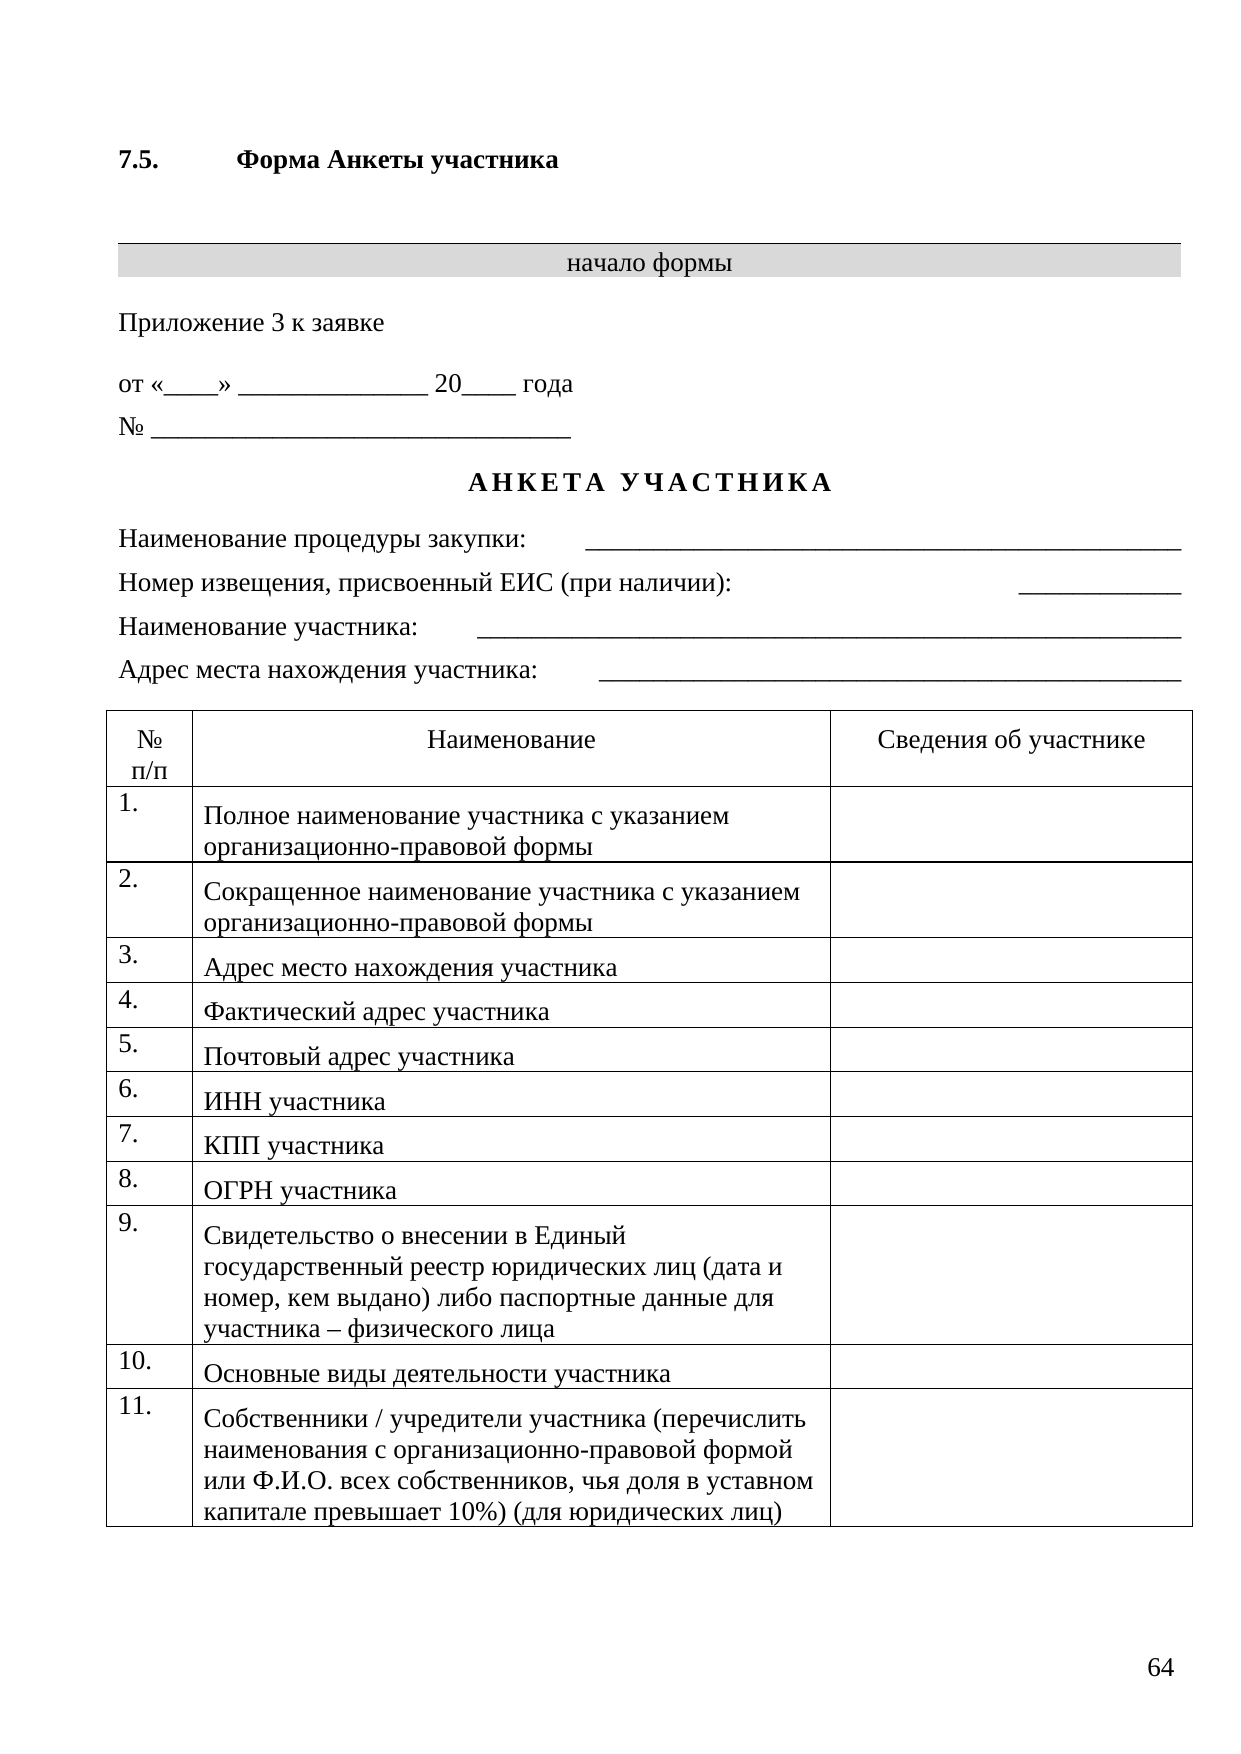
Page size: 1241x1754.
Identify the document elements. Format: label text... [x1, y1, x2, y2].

table_cell [107, 1162, 192, 1205]
text Наименование участника: ____________________________________________________ [118, 610, 1181, 641]
table_cell ОГРН участника [193, 1162, 830, 1205]
table_cell [107, 1345, 192, 1388]
table_header Наименование [193, 711, 830, 786]
table_cell [831, 1117, 1192, 1161]
table_cell Основные виды деятельности участника [193, 1345, 830, 1388]
text Адрес места нахождения участника: ___________________________________________ [118, 653, 1181, 685]
table_cell [831, 1028, 1192, 1071]
table_cell [107, 983, 192, 1027]
table_cell [831, 1206, 1192, 1343]
table_cell ИНН участника [193, 1072, 830, 1116]
table_cell КПП участника [193, 1117, 830, 1161]
table_cell Свидетельство о внесении в Единый государственный реестр юридических лиц (дата и номер, кем выдано) либо паспортные данные для участника – физического лица [193, 1206, 830, 1343]
table_cell Собственники / учредители участника (перечислить наименования с организационно-правовой формой или Ф.И.О. всех собственников, чья доля в уставном капитале превышает 10%) (для юридических лиц) [193, 1389, 830, 1526]
table_cell Адрес место нахождения участника [193, 938, 830, 982]
text Наименование процедуры закупки: ____________________________________________ [118, 523, 1181, 554]
table_cell [831, 787, 1192, 861]
text Форма Анкеты участника [118, 143, 1181, 174]
table_header Сведения об участнике [831, 711, 1192, 786]
table_cell [831, 938, 1192, 982]
text от «____» ______________ 20____ года [118, 367, 1181, 398]
table_cell [831, 1389, 1192, 1526]
text Номер извещения, присвоенный ЕИС (при наличии): ____________ [118, 566, 1181, 597]
text Анкета участника [118, 466, 1181, 498]
text № _______________________________ [118, 410, 1181, 441]
table_cell [831, 1345, 1192, 1388]
table_cell [107, 863, 192, 937]
table_cell Фактический адрес участника [193, 983, 830, 1027]
table_cell [831, 1162, 1192, 1205]
table_cell [107, 1389, 192, 1526]
table_cell [107, 938, 192, 982]
table_cell [107, 1028, 192, 1071]
table_cell [107, 1072, 192, 1116]
table_cell [831, 1072, 1192, 1116]
text начало формы [118, 244, 1181, 277]
table_cell [107, 1206, 192, 1343]
table_cell [107, 1117, 192, 1161]
text Приложение 3 к заявке [118, 306, 1181, 337]
table_cell Сокращенное наименование участника с указанием организационно-правовой формы [193, 863, 830, 937]
table_header № п/п [107, 711, 192, 786]
table_cell Почтовый адрес участника [193, 1028, 830, 1071]
table_cell [831, 863, 1192, 937]
table_cell [831, 983, 1192, 1027]
table_cell Полное наименование участника с указанием организационно-правовой формы [193, 787, 830, 861]
table_cell [107, 787, 192, 861]
